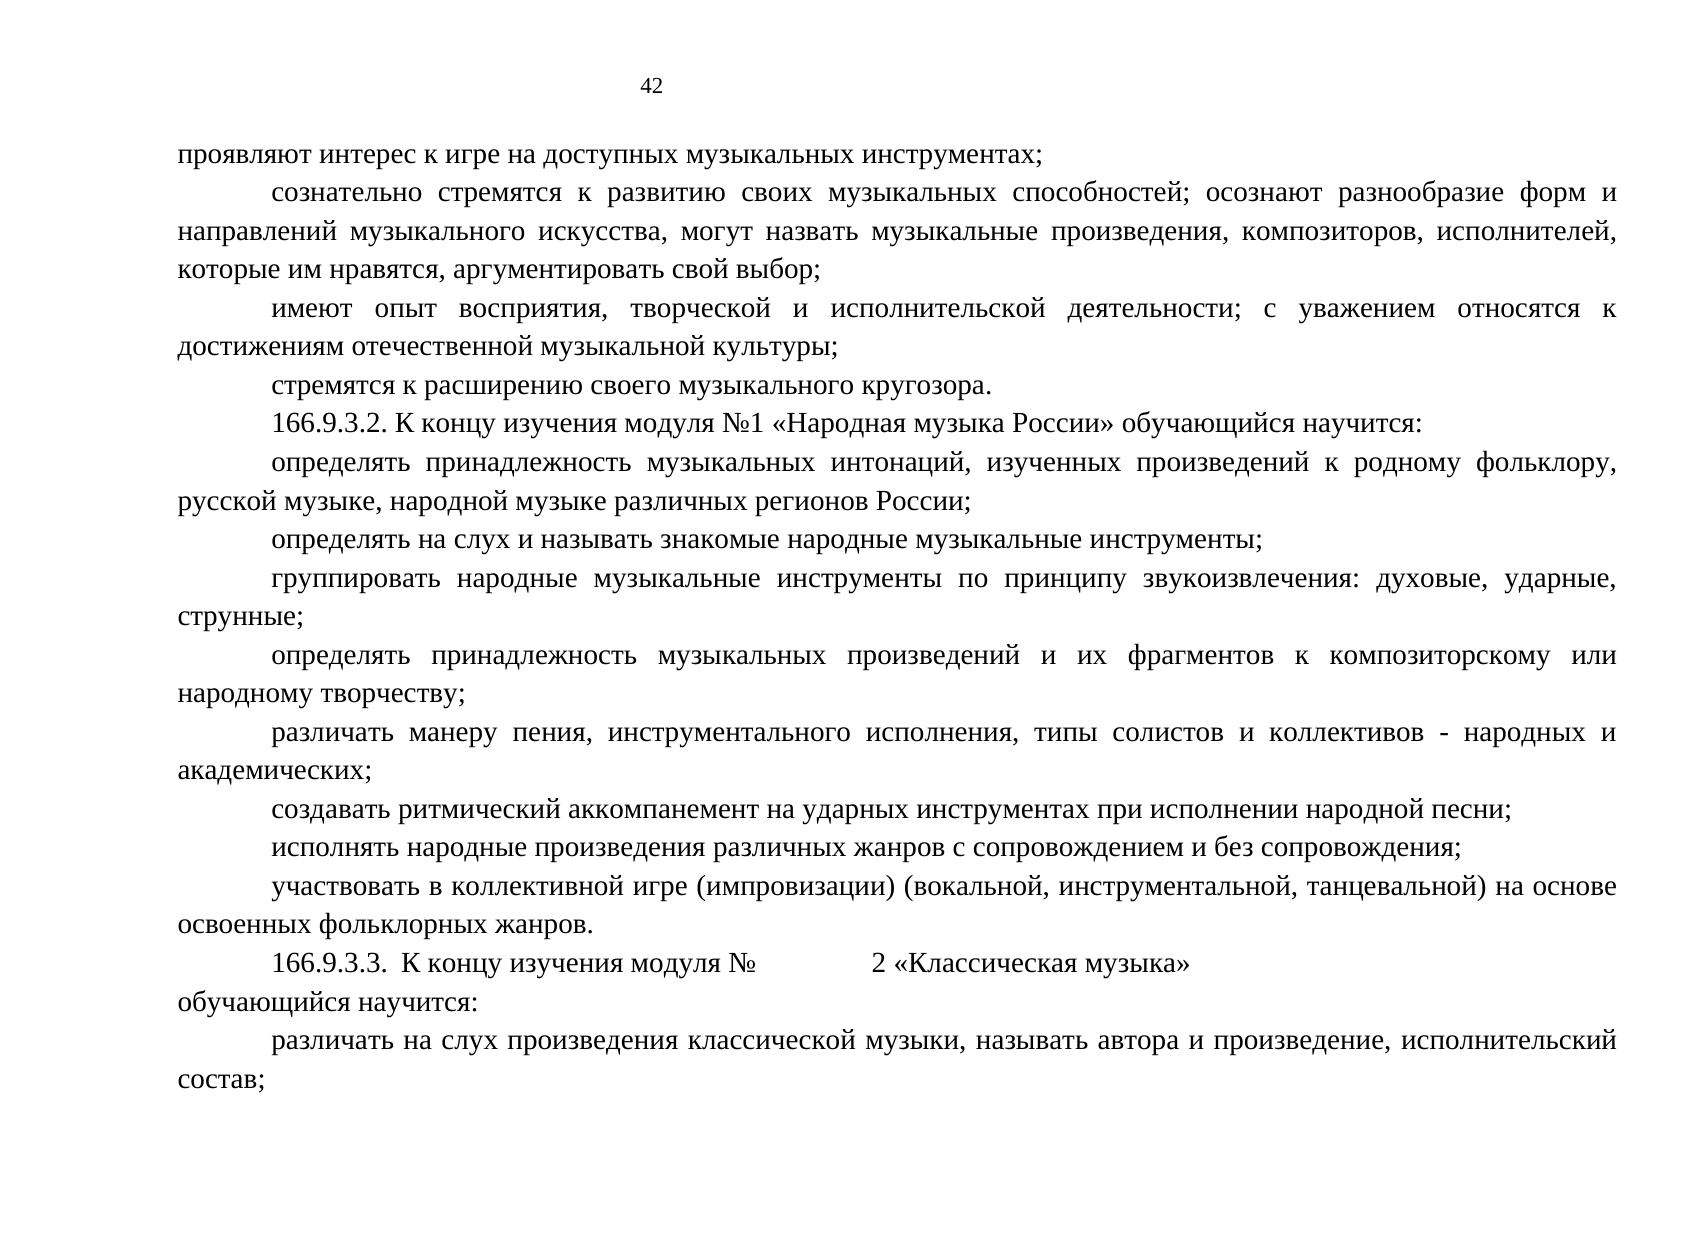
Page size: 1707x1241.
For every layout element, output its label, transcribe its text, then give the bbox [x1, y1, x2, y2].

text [177, 136, 1618, 169]
text определять на слух и называть знакомые народные музыкальные инструменты; [177, 521, 1618, 555]
list К концу изучения модуля № 2 «Классическая музыка» [177, 945, 1618, 979]
text определять принадлежность музыкальных произведений и их фрагментов к композиторскому или народному творчеству; [177, 637, 1618, 709]
list К концу изучения модуля №1 «Народная музыка России» обучающийся научится: [177, 406, 1618, 439]
text сознательно стремятся к развитию своих музыкальных способностей; осознают разнообразие форм и направлений музыкального искусства, могут назвать музыкальные произведения, композиторов, исполнителей, которые им нравятся, аргументировать свой выбор; [177, 174, 1618, 285]
text исполнять народные произведения различных жанров с сопровождением и без сопровождения; [177, 829, 1618, 863]
text участвовать в коллективной игре (импровизации) (вокальной, инструментальной, танцевальной) на основе освоенных фольклорных жанров. [177, 868, 1618, 940]
text определять принадлежность музыкальных интонаций, изученных произведений к родному фольклору, русской музыке, народной музыке различных регионов России; [177, 444, 1618, 516]
text различать на слух произведения классической музыки, называть автора и произведение, исполнительский состав; [177, 1022, 1618, 1094]
text стремятся к расширению своего музыкального кругозора. [177, 367, 1618, 401]
text группировать народные музыкальные инструменты по принципу звукоизвлечения: духовые, ударные, струнные; [177, 560, 1618, 632]
text различать манеру пения, инструментального исполнения, типы солистов и коллективов - народных и академических; [177, 714, 1618, 786]
text обучающийся научится: [177, 984, 1618, 1017]
text имеют опыт восприятия, творческой и исполнительской деятельности; с уважением относятся к достижениям отечественной музыкальной культуры; [177, 290, 1618, 362]
text создавать ритмический аккомпанемент на ударных инструментах при исполнении народной песни; [177, 791, 1618, 824]
